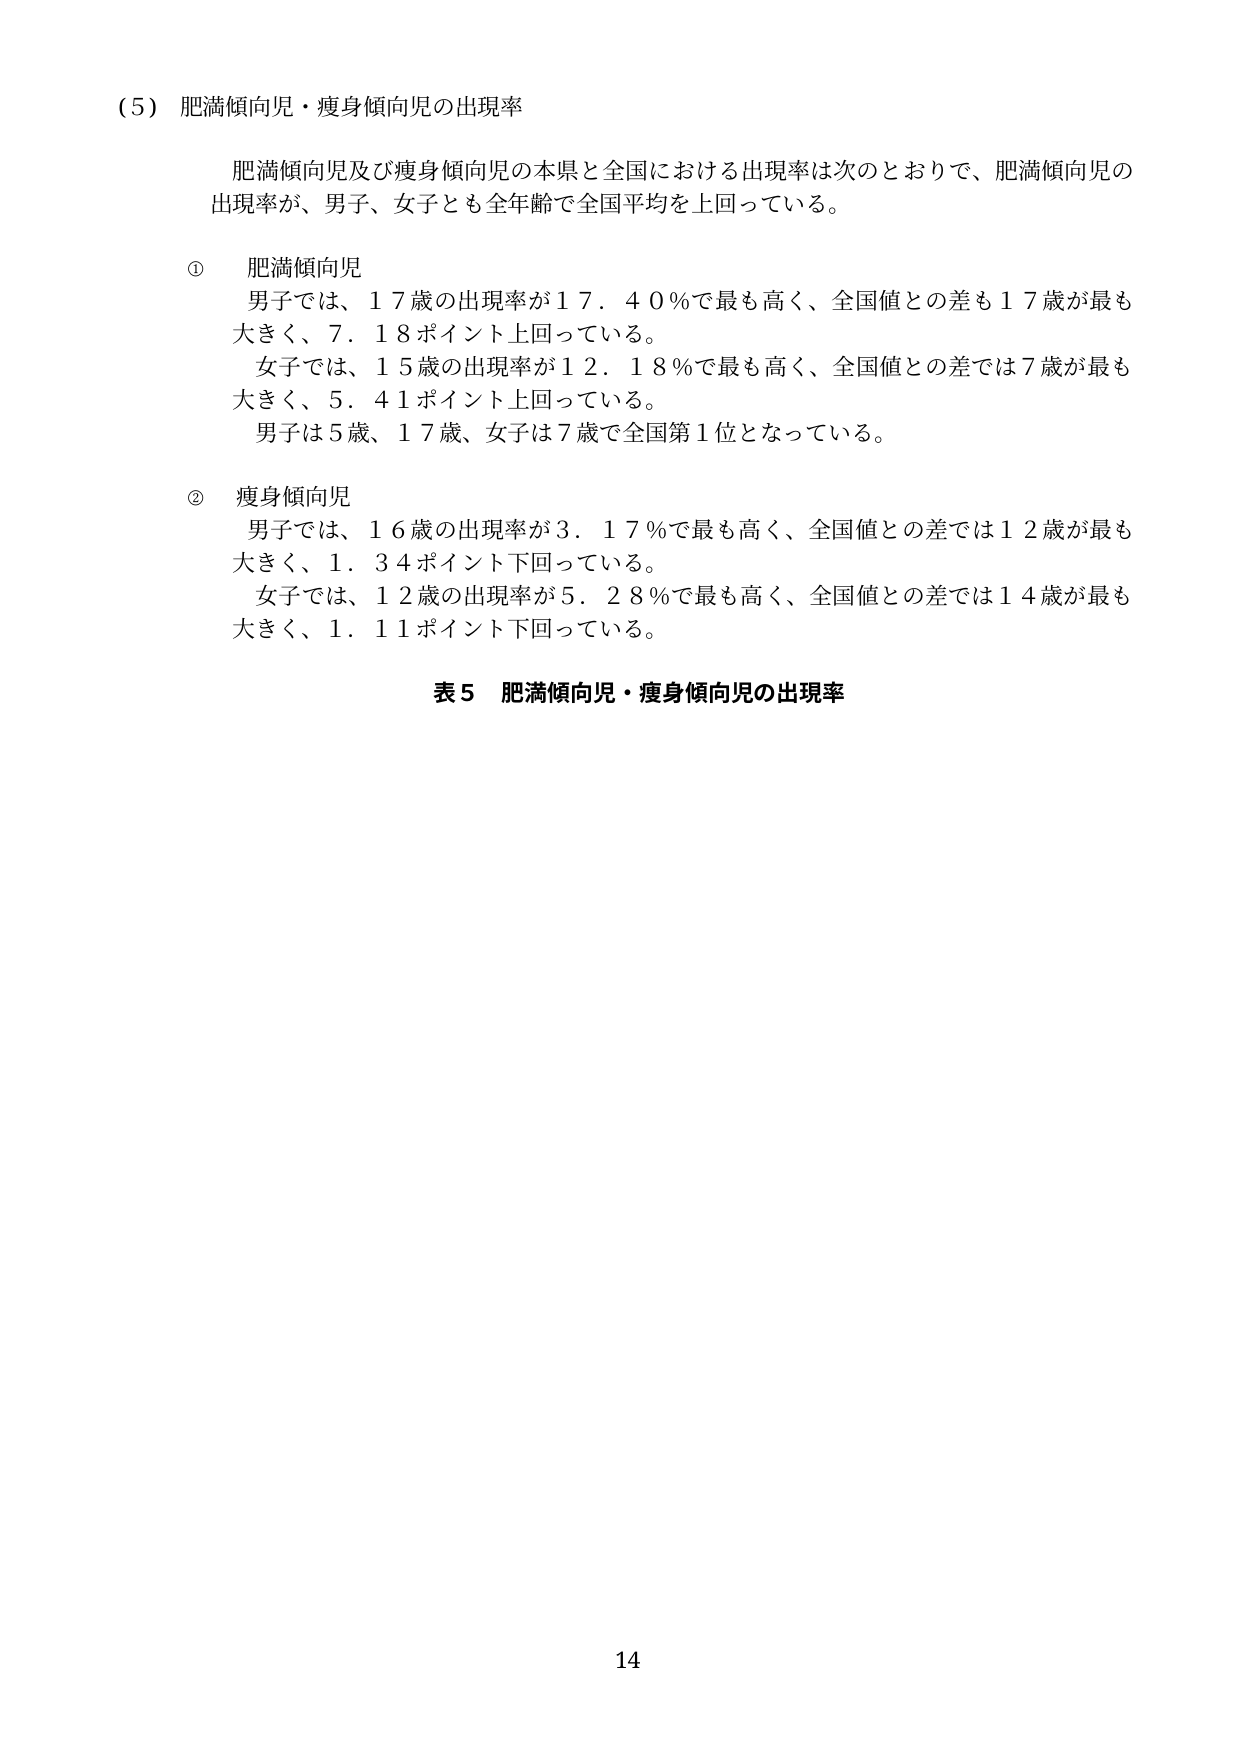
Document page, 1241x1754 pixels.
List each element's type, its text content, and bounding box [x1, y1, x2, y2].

text 肥満傾向児及び痩身傾向児の本県と全国における出現率は次のとおりで、肥満傾向児の出現率が、男子、女子とも全年齢で全国平均を上回っている。 [210, 153, 1137, 219]
text 男子は５歳、１７歳、女子は７歳で全国第１位となっている。 [233, 415, 1137, 448]
text 男子では、１６歳の出現率が３．１７％で最も高く、全国値との差では１２歳が最も大きく、１．３４ポイント下回っている。 [164, 512, 1137, 578]
text 表５ 肥満傾向児・痩身傾向児の出現率 [141, 675, 1137, 708]
text 女子では、１５歳の出現率が１２．１８％で最も高く、全国値との差では７歳が最も大きく、５．４１ポイント上回っている。 [233, 349, 1137, 415]
text (５) 肥満傾向児・痩身傾向児の出現率 [118, 89, 1137, 122]
list 肥満傾向児 [187, 250, 1137, 283]
list 痩身傾向児 [187, 479, 1137, 512]
text 女子では、１２歳の出現率が５．２８％で最も高く、全国値との差では１４歳が最も大きく、１．１１ポイント下回っている。 [233, 578, 1137, 644]
text 男子では、１７歳の出現率が１７．４０％で最も高く、全国値との差も１７歳が最も大きく、７．１８ポイント上回っている。 [164, 283, 1137, 349]
